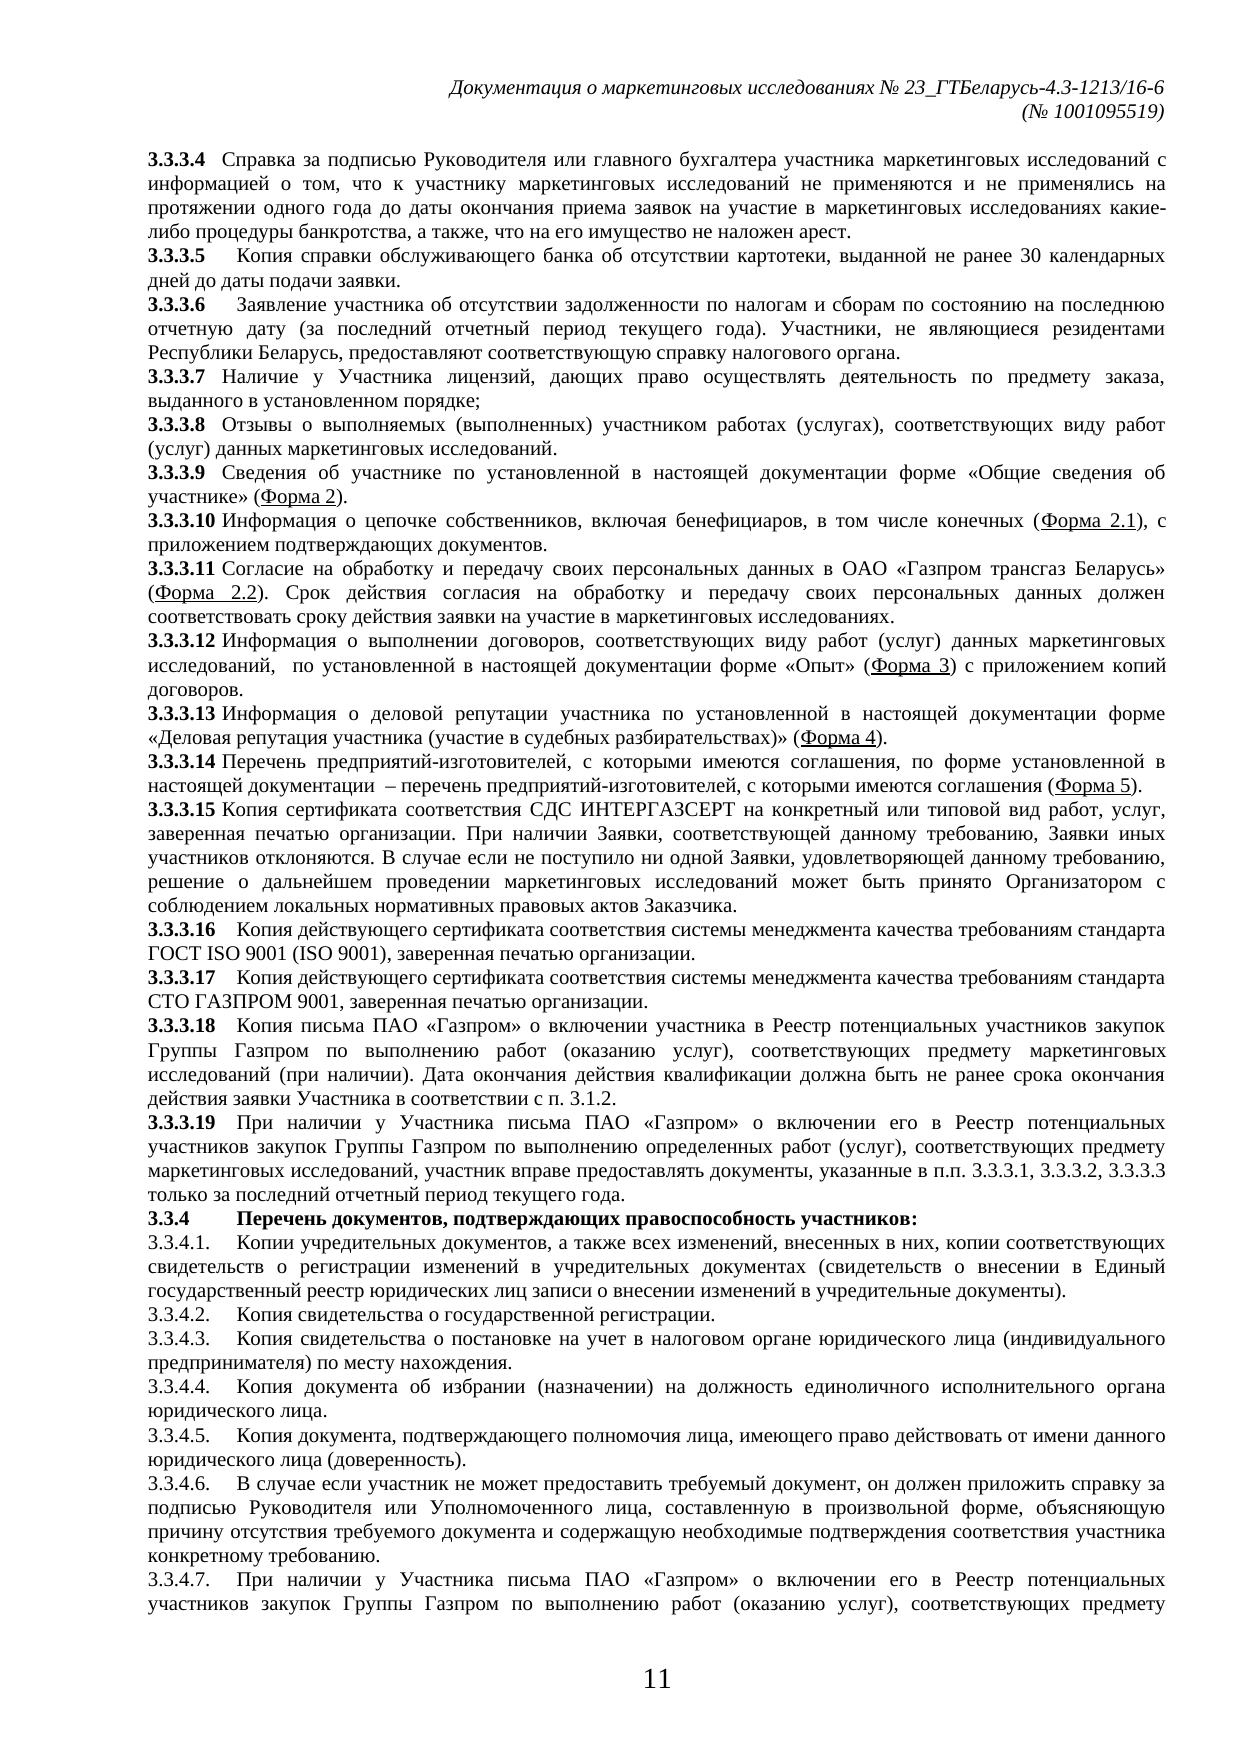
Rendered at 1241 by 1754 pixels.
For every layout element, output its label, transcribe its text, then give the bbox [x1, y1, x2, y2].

list Копии учредительных документов, а также всех изменений, внесенных в них, копии соответствующих свидетельств о регистрации изменений в учредительных документах (свидетельств о внесении в Единый государственный реестр юридических лиц записи о внесении изменений в учредительные документы). [148, 1230, 1166, 1302]
list Наличие у Участника лицензий, дающих право осуществлять деятельность по предмету заказа, выданного в установленном порядке; [148, 364, 1166, 412]
list Копия сертификата соответствия СДС ИНТЕРГАЗСЕРТ на конкретный или типовой вид работ, услуг, заверенная печатью организации. При наличии Заявки, соответствующей данному требованию, Заявки иных участников отклоняются. В случае если не поступило ни одной Заявки, удовлетворяющей данному требованию, решение о дальнейшем проведении маркетинговых исследований может быть принято Организатором с соблюдением локальных нормативных правовых актов Заказчика. [148, 797, 1166, 917]
list Информация о цепочке собственников, включая бенефициаров, в том числе конечных (Форма 2.1), с приложением подтверждающих документов. [148, 508, 1166, 556]
list Копия действующего сертификата соответствия системы менеджмента качества требованиям стандарта СТО ГАЗПРОМ 9001, заверенная печатью организации. [148, 965, 1166, 1013]
list Копия справки обслуживающего банка об отсутствии картотеки, выданной не ранее 30 календарных дней до даты подачи заявки. [148, 243, 1166, 292]
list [148, 1567, 1166, 1615]
list Информация о деловой репутации участника по установленной в настоящей документации форме «Деловая репутация участника (участие в судебных разбирательствах)» (Форма 4). [148, 701, 1166, 749]
list В случае если участник не может предоставить требуемый документ, он должен приложить справку за подписью Руководителя или Уполномоченного лица, составленную в произвольной форме, объясняющую причину отсутствия требуемого документа и содержащую необходимые подтверждения соответствия участника конкретному требованию. [148, 1471, 1166, 1567]
list Перечень предприятий-изготовителей, с которыми имеются соглашения, по форме установленной в настоящей документации – перечень предприятий-изготовителей, с которыми имеются соглашения (Форма 5). [148, 749, 1166, 797]
list Заявление участника об отсутствии задолженности по налогам и сборам по состоянию на последнюю отчетную дату (за последний отчетный период текущего года). Участники, не являющиеся резидентами Республики Беларусь, предоставляют соответствующую справку налогового органа. [148, 292, 1166, 364]
list Перечень документов, подтверждающих правоспособность участников: [148, 1206, 1166, 1230]
list Копия действующего сертификата соответствия системы менеджмента качества требованиям стандарта ГОСТ ISO 9001 (ISO 9001), заверенная печатью организации. [148, 917, 1166, 965]
list Справка за подписью Руководителя или главного бухгалтера участника маркетинговых исследований с информацией о том, что к участнику маркетинговых исследований не применяются и не применялись на протяжении одного года до даты окончания приема заявок на участие в маркетинговых исследованиях какие-либо процедуры банкротства, а также, что на его имущество не наложен арест. [148, 147, 1166, 243]
list Копия документа об избрании (назначении) на должность единоличного исполнительного органа юридического лица. [148, 1374, 1166, 1422]
list Информация о выполнении договоров, соответствующих виду работ (услуг) данных маркетинговых исследований, по установленной в настоящей документации форме «Опыт» (Форма 3) с приложением копий договоров. [148, 628, 1166, 701]
list Копия документа, подтверждающего полномочия лица, имеющего право действовать от имени данного юридического лица (доверенность). [148, 1422, 1166, 1471]
list Отзывы о выполняемых (выполненных) участником работах (услугах), соответствующих виду работ (услуг) данных маркетинговых исследований. [148, 412, 1166, 460]
list При наличии у Участника письма ПАО «Газпром» о включении его в Реестр потенциальных участников закупок Группы Газпром по выполнению определенных работ (услуг), соответствующих предмету маркетинговых исследований, участник вправе предоставлять документы, указанные в п.п. 3.3.3.1, 3.3.3.2, 3.3.3.3 только за последний отчетный период текущего года. [148, 1110, 1166, 1206]
list Копия свидетельства о постановке на учет в налоговом органе юридического лица (индивидуального предпринимателя) по месту нахождения. [148, 1326, 1166, 1374]
list Сведения об участнике по установленной в настоящей документации форме «Общие сведения об участнике» (Форма 2). [148, 460, 1166, 508]
list Согласие на обработку и передачу своих персональных данных в ОАО «Газпром трансгаз Беларусь» (Форма 2.2). Срок действия согласия на обработку и передачу своих персональных данных должен соответствовать сроку действия заявки на участие в маркетинговых исследованиях. [148, 556, 1166, 628]
list Копия письма ПАО «Газпром» о включении участника в Реестр потенциальных участников закупок Группы Газпром по выполнению работ (оказанию услуг), соответствующих предмету маркетинговых исследований (при наличии). Дата окончания действия квалификации должна быть не ранее срока окончания действия заявки Участника в соответствии с п. 3.1.2. [148, 1013, 1166, 1110]
list Копия свидетельства о государственной регистрации. [148, 1302, 1166, 1326]
